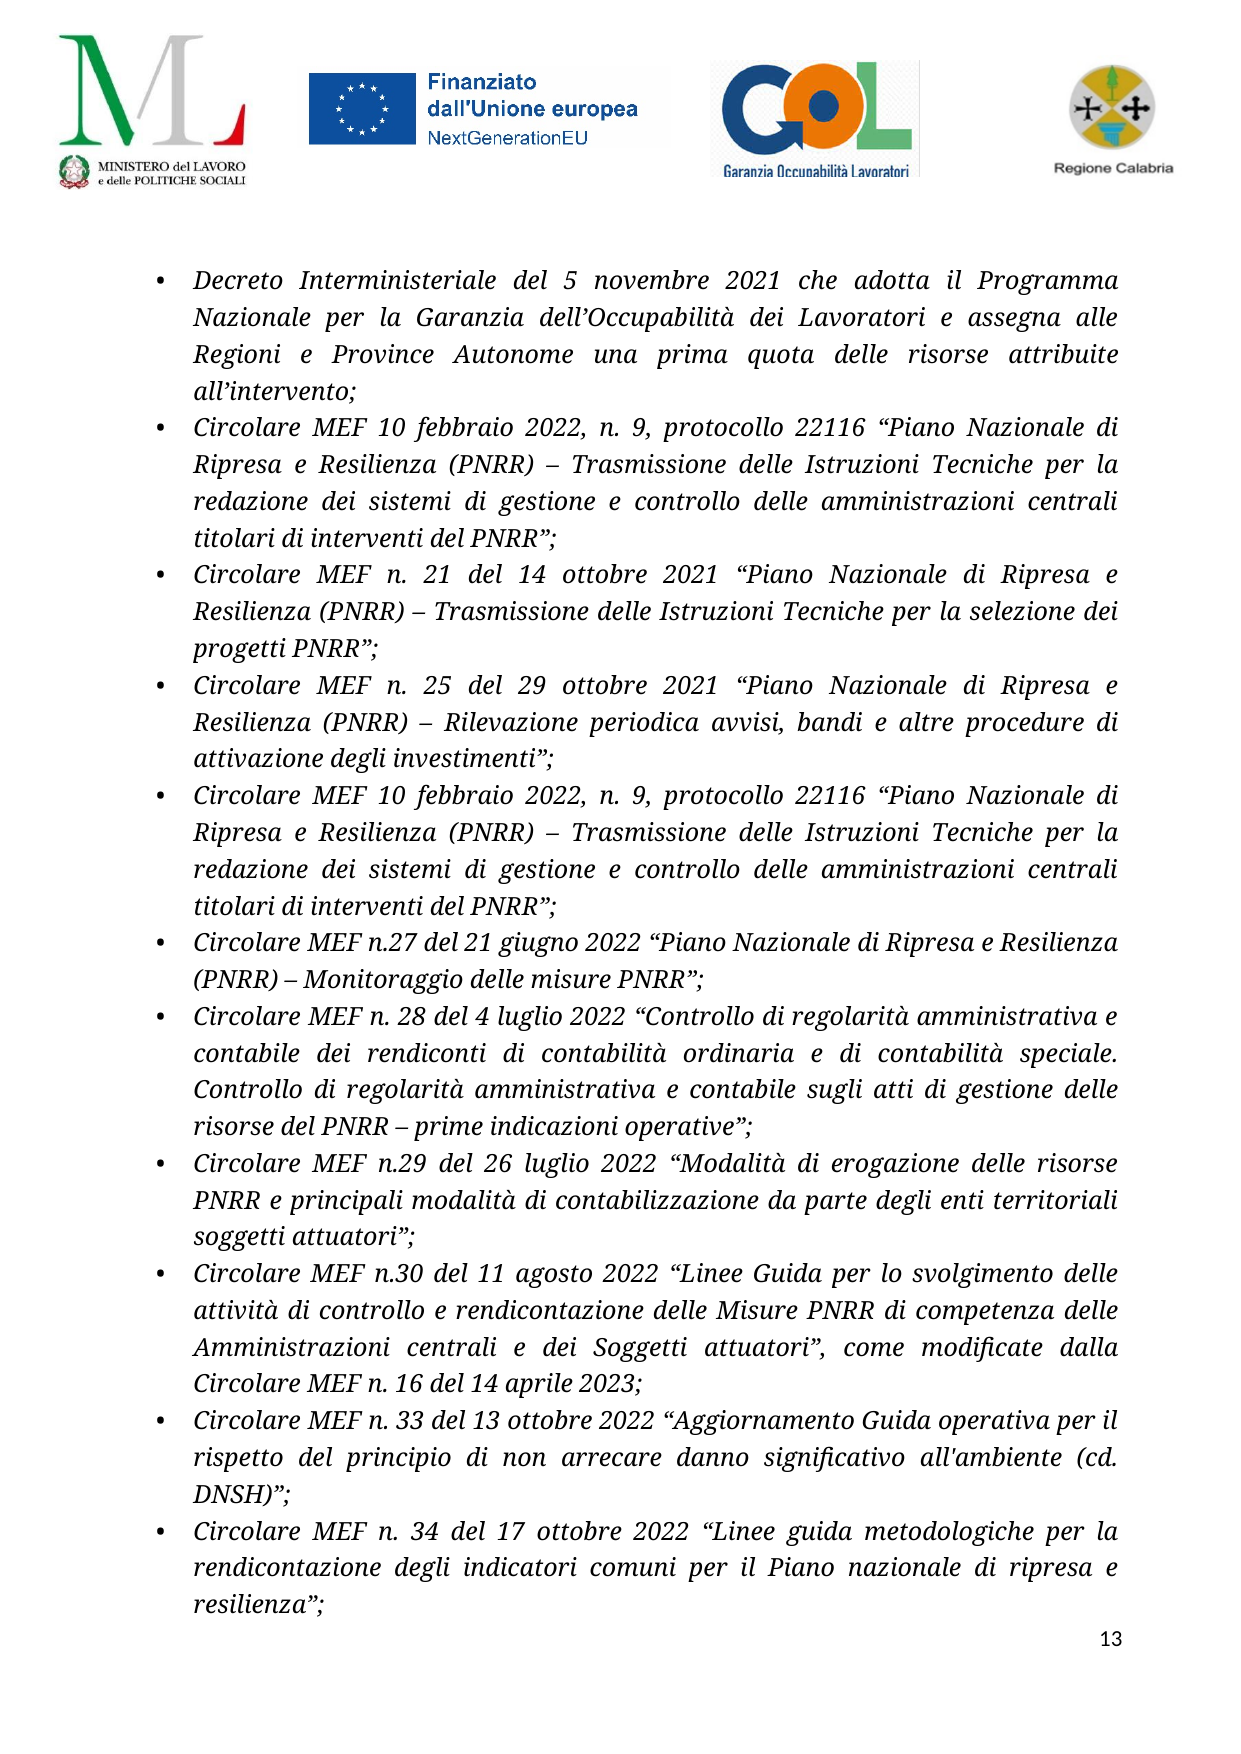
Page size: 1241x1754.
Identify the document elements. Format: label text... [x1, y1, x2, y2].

picture [710, 60, 920, 177]
list Circolare MEF n. 33 del 13 ottobre 2022 “Aggiornamento Guida operativa per il rispetto del principio di non arrecare danno significativo all'ambiente (cd. DNSH)”; [156, 1403, 1122, 1511]
list Decreto Interministeriale del 5 novembre 2021 che adotta il Programma Nazionale per la Garanzia dell’Occupabilità dei Lavoratori e assegna alle Regioni e Province Autonome una prima quota delle risorse attribuite all’intervento; [156, 263, 1122, 407]
list Circolare MEF n. 34 del 17 ottobre 2022 “Linee guida metodologiche per la rendicontazione degli indicatori comuni per il Piano nazionale di ripresa e resilienza”; [156, 1513, 1122, 1621]
picture [295, 66, 671, 148]
list Circolare MEF n. 25 del 29 ottobre 2021 “Piano Nazionale di Ripresa e Resilienza (PNRR) – Rilevazione periodica avvisi, bandi e altre procedure di attivazione degli investimenti”; [156, 667, 1122, 775]
picture [33, 33, 272, 190]
picture [1043, 55, 1184, 187]
list Circolare MEF n.29 del 26 luglio 2022 “Modalità di erogazione delle risorse PNRR e principali modalità di contabilizzazione da parte degli enti territoriali soggetti attuatori”; [156, 1146, 1122, 1253]
list Circolare MEF 10 febbraio 2022, n. 9, protocollo 22116 “Piano Nazionale di Ripresa e Resilienza (PNRR) – Trasmissione delle Istruzioni Tecniche per la redazione dei sistemi di gestione e controllo delle amministrazioni centrali titolari di interventi del PNRR”; [156, 778, 1122, 922]
list Circolare MEF n.30 del 11 agosto 2022 “Linee Guida per lo svolgimento delle attività di controllo e rendicontazione delle Misure PNRR di competenza delle Amministrazioni centrali e dei Soggetti attuatori”, come modificate dalla Circolare MEF n. 16 del 14 aprile 2023; [156, 1256, 1122, 1400]
list Circolare MEF n.27 del 21 giugno 2022 “Piano Nazionale di Ripresa e Resilienza (PNRR) – Monitoraggio delle misure PNRR”; [156, 925, 1122, 996]
list Circolare MEF n. 21 del 14 ottobre 2021 “Piano Nazionale di Ripresa e Resilienza (PNRR) – Trasmissione delle Istruzioni Tecniche per la selezione dei progetti PNRR”; [156, 557, 1122, 665]
list Circolare MEF n. 28 del 4 luglio 2022 “Controllo di regolarità amministrativa e contabile dei rendiconti di contabilità ordinaria e di contabilità speciale. Controllo di regolarità amministrativa e contabile sugli atti di gestione delle risorse del PNRR – prime indicazioni operative”; [156, 998, 1122, 1143]
list Circolare MEF 10 febbraio 2022, n. 9, protocollo 22116 “Piano Nazionale di Ripresa e Resilienza (PNRR) – Trasmissione delle Istruzioni Tecniche per la redazione dei sistemi di gestione e controllo delle amministrazioni centrali titolari di interventi del PNRR”; [156, 410, 1122, 554]
